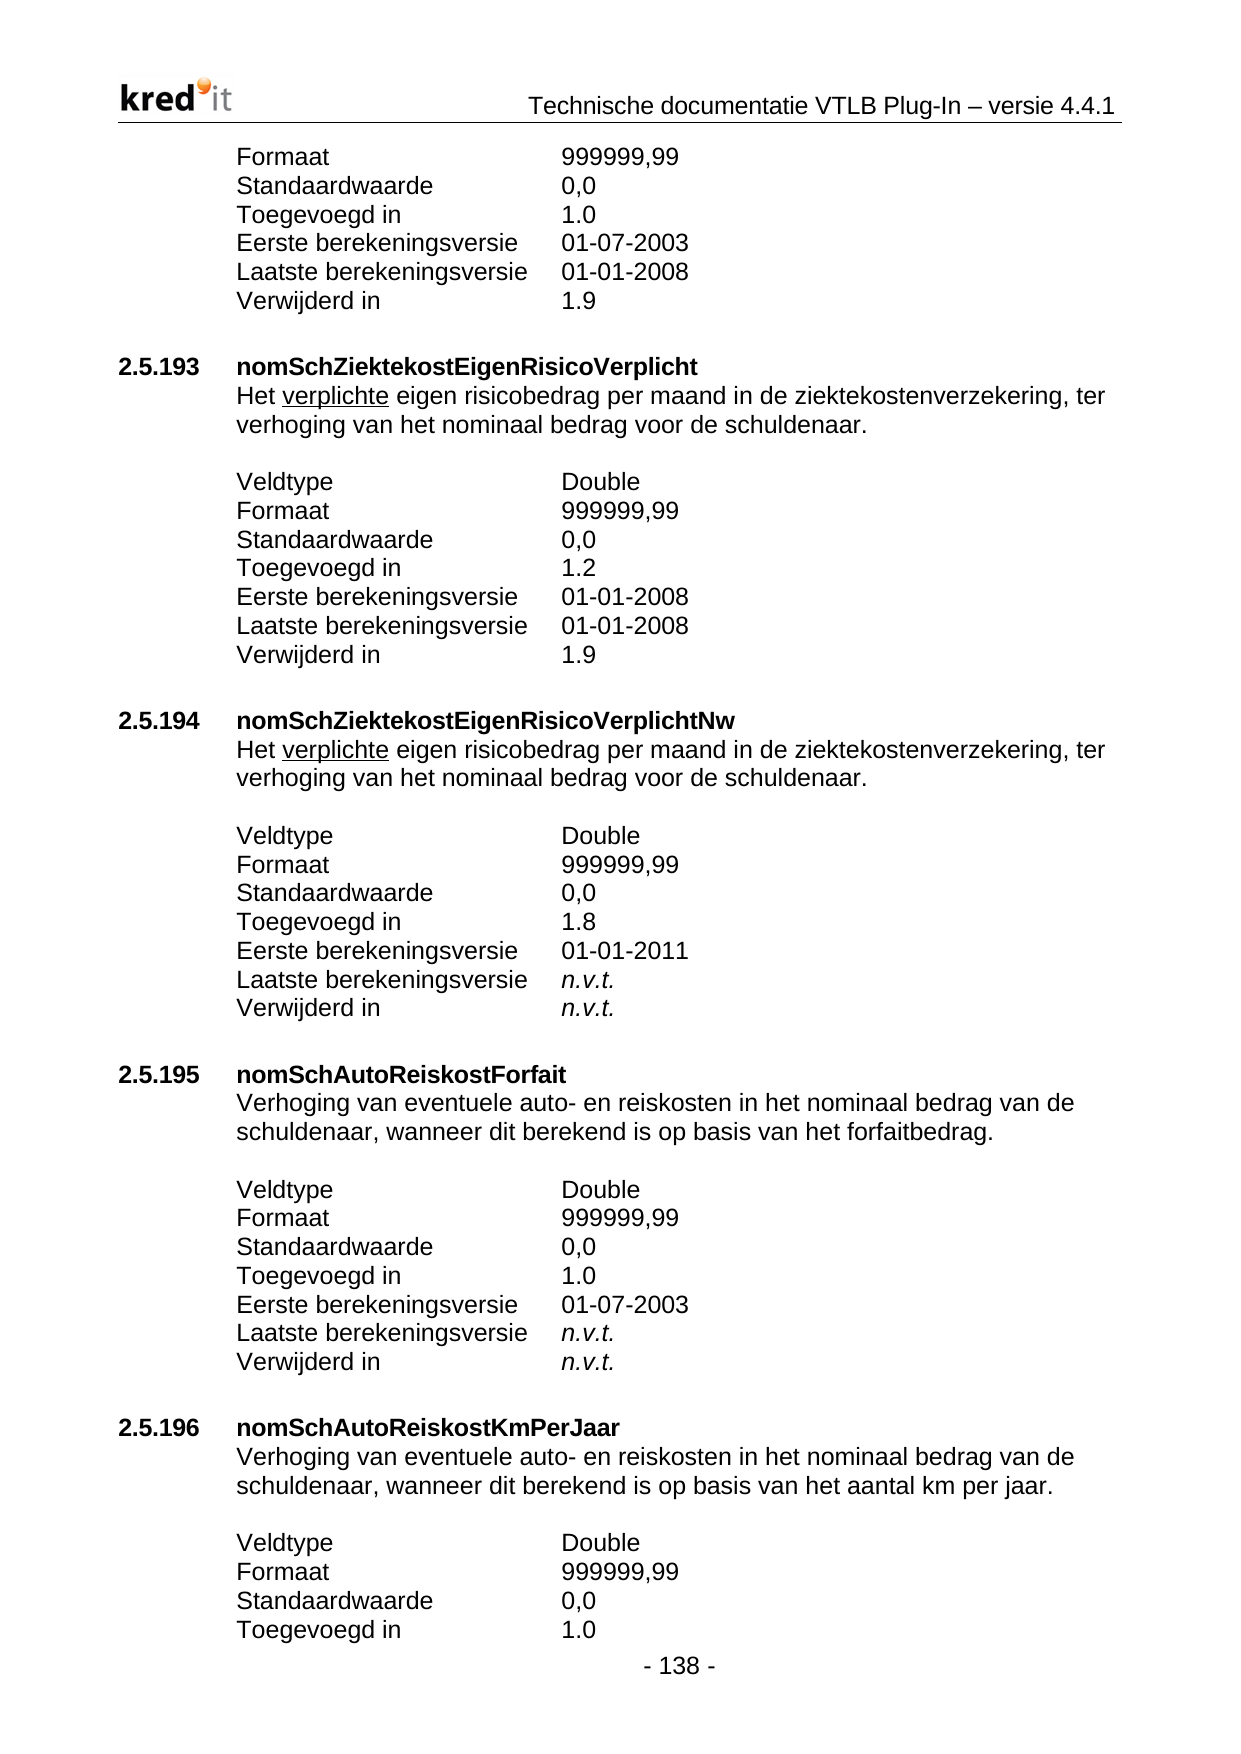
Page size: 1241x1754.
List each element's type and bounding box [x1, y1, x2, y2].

picture [118, 73, 234, 115]
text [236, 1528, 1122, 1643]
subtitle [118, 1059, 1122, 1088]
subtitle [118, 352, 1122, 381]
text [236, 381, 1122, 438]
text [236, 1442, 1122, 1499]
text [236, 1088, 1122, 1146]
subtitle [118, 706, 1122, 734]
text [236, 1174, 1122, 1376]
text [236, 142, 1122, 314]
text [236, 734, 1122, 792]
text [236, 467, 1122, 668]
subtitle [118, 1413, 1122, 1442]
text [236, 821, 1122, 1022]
